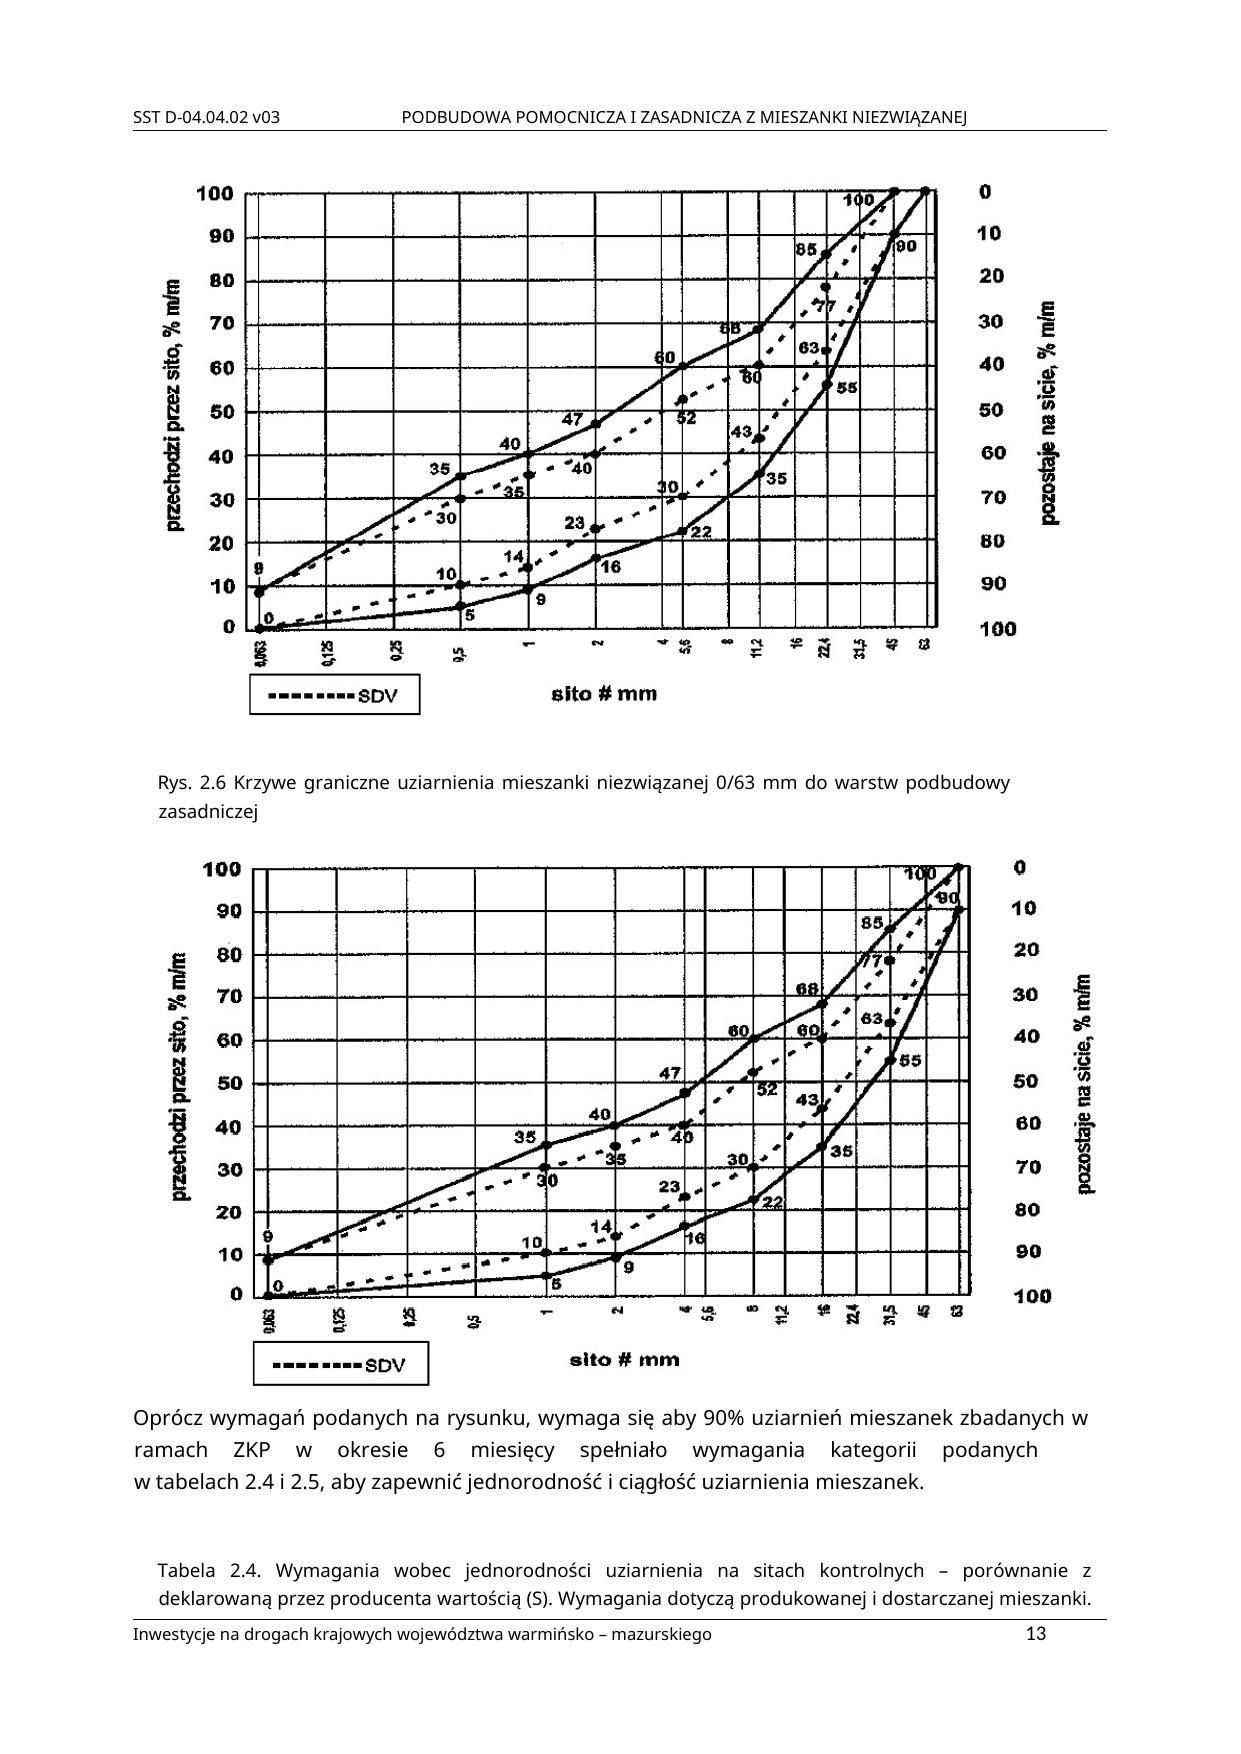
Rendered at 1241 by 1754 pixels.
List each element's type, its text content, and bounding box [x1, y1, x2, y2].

picture [133, 832, 1182, 1395]
text Rys. 2.6 Krzywe graniczne uziarnienia mieszanki niezwiązanej 0/63 mm do warstw podbudowy zasadniczej [157, 769, 1011, 823]
picture [133, 160, 1120, 724]
text Oprócz wymagań podanych na rysunku, wymaga się aby 90% uziarnień mieszanek zbadanych w ramach ZKP w okresie 6 miesięcy spełniało wymagania kategorii podanych w tabelach 2.4 i 2.5, aby zapewnić jednorodność i ciągłość uziarnienia mieszanek. [133, 1403, 1089, 1495]
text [157, 1557, 1092, 1611]
